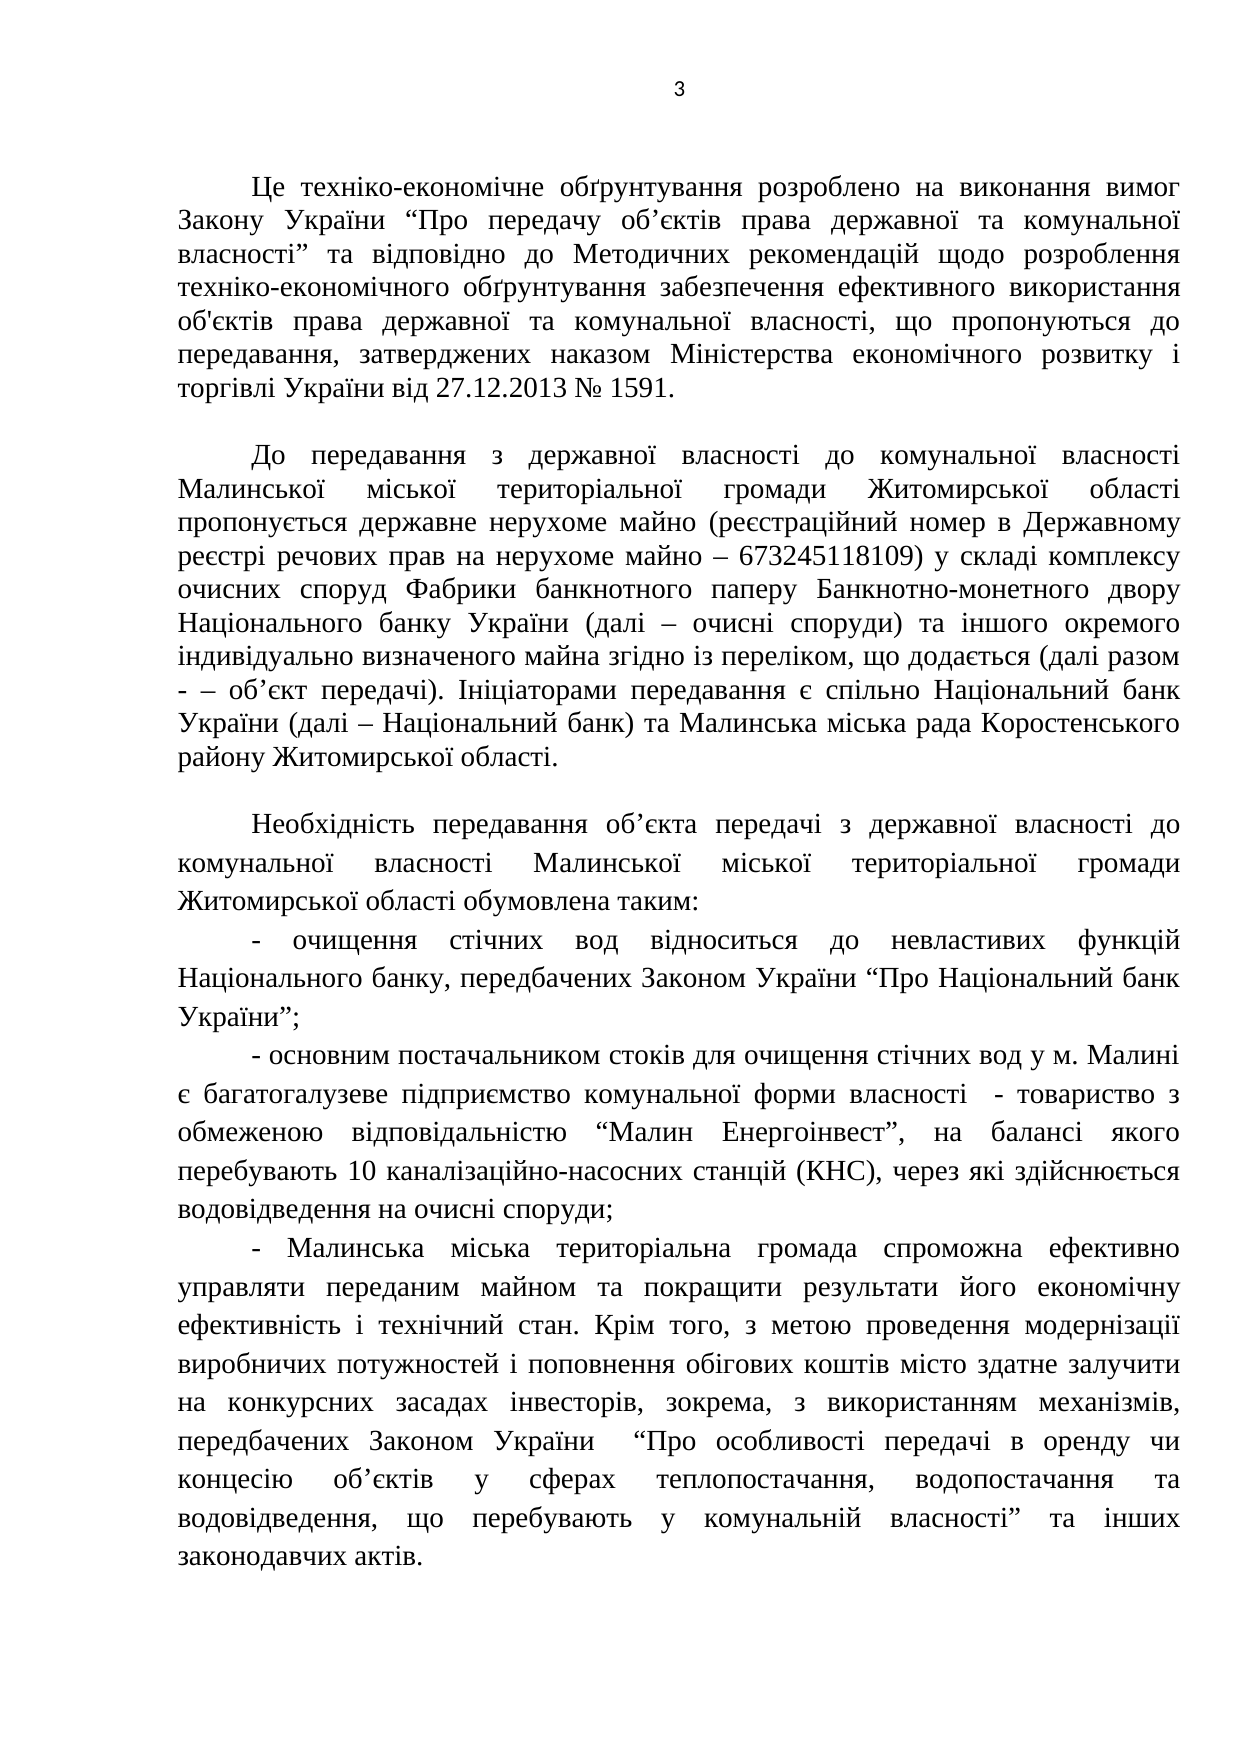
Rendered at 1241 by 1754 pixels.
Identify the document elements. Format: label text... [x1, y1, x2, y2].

text Необхідність передавання об’єкта передачі з державної власності до комунальної власності Малинської міської територіальної громади Житомирської області обумовлена таким: [177, 806, 1181, 917]
text - основним постачальником стоків для очищення стічних вод у м. Малині є багатогалузеве підприємство комунальної форми власності - товариство з обмеженою відповідальністю “Малин Енергоінвест”, на балансі якого перебувають 10 каналізаційно-насосних станцій (КНС), через які здійснюється водовідведення на очисні споруди; [177, 1037, 1181, 1225]
text - очищення стічних вод відноситься до невластивих функцій Національного банку, передбачених Законом України “Про Національний банк України”; [177, 922, 1181, 1032]
text До передавання з державної власності до комунальної власності Малинської міської територіальної громади Житомирської області пропонується державне нерухоме майно (реєстраційний номер в Державному реєстрі речових прав на нерухоме майно – 673245118109) у складі комплексу очисних споруд Фабрики банкнотного паперу Банкнотно-монетного двору Національного банку України (далі – очисні споруди) та іншого окремого індивідуально визначеного майна згідно із переліком, що додається (далі разом - – об’єкт передачі). Ініціаторами передавання є спільно Національний банк України (далі – Національний банк) та Малинська міська рада Коростенського району Житомирської області. [177, 437, 1181, 773]
text Це техніко-економічне обґрунтування розроблено на виконання вимог Закону України “Про передачу об’єктів права державної та комунальної власності” та відповідно до Методичних рекомендацій щодо розроблення техніко-економічного обґрунтування забезпечення ефективного використання об'єктів права державної та комунальної власності, що пропонуються до передавання, затверджених наказом Міністерства економічного розвитку і торгівлі України від 27.12.2013 № 1591. [177, 169, 1181, 404]
text - Малинська міська територіальна громада спроможна ефективно управляти переданим майном та покращити результати його економічну ефективність і технічний стан. Крім того, з метою проведення модернізації виробничих потужностей і поповнення обігових коштів місто здатне залучити на конкурсних засадах інвесторів, зокрема, з використанням механізмів, передбачених Законом України “Про особливості передачі в оренду чи концесію об’єктів у сферах теплопостачання, водопостачання та водовідведення, що перебувають у комунальній власності” та інших законодавчих актів. [177, 1230, 1181, 1572]
